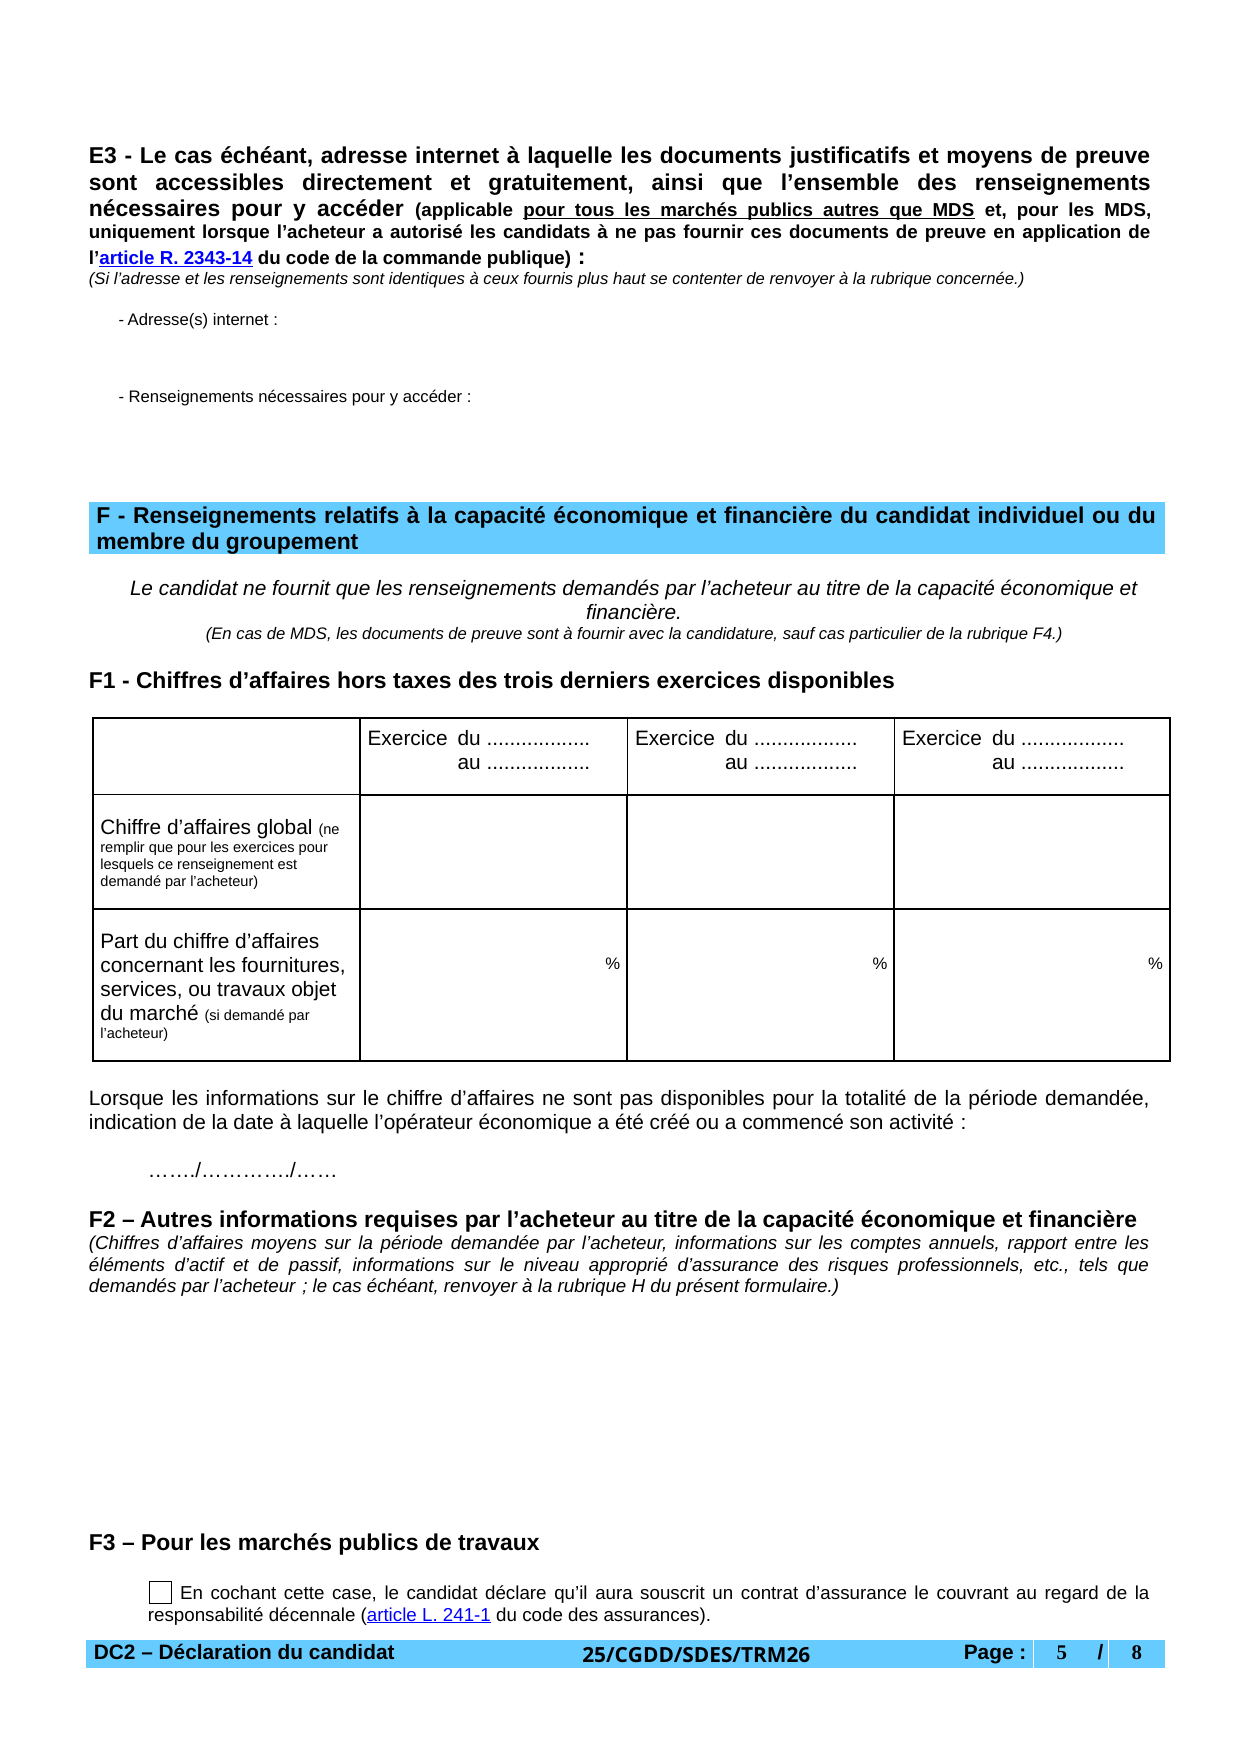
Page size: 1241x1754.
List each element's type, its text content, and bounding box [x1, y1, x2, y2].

table_header [94, 719, 359, 794]
table_cell Chiffre d’affaires global (ne remplir que pour les exercices pour lesquels ce renseignement est demandé par l’acheteur) [94, 795, 359, 908]
text F2 – Autres informations requises par l’acheteur au titre de la capacité économique et financière [89, 1206, 1152, 1232]
table_cell [895, 796, 1169, 908]
table_header Exercice du .................. au .................. [628, 719, 894, 794]
text E3 - Le cas échéant, adresse internet à laquelle les documents justificatifs et moyens de preuve sont accessibles directement et gratuitement, ainsi que l’ensemble des renseignements nécessaires pour y accéder (applicable pour tous les marchés publics autres que MDS et, pour les MDS, uniquement lorsque l’acheteur a autorisé les candidats à ne pas fournir ces documents de preuve en application de l’article R. 2343-14 du code de la commande publique) : [89, 142, 1152, 269]
table_cell % [895, 910, 1169, 1060]
text F1 - Chiffres d’affaires hors taxes des trois derniers exercices disponibles [89, 667, 1152, 693]
text (Chiffres d’affaires moyens sur la période demandée par l’acheteur, informations sur les comptes annuels, rapport entre les éléments d’actif et de passif, informations sur le niveau approprié d’assurance des risques professionnels, etc., tels que demandés par l’acheteur ; le cas échéant, renvoyer à la rubrique H du présent formulaire.) [89, 1232, 1152, 1297]
text En cochant cette case, le candidat déclare qu’il aura souscrit un contrat d’assurance le couvrant au regard de la responsabilité décennale (article L. 241-1 du code des assurances). [148, 1579, 1152, 1625]
text Lorsque les informations sur le chiffre d’affaires ne sont pas disponibles pour la totalité de la période demandée, indication de la date à laquelle l’opérateur économique a été créé ou a commencé son activité : [89, 1086, 1152, 1134]
table_header F - Renseignements relatifs à la capacité économique et financière du candidat individuel ou du membre du groupement [89, 502, 1165, 554]
text - Adresse(s) internet : [118, 310, 1152, 329]
table_header Exercice du .................. au .................. [361, 719, 627, 794]
text - Renseignements nécessaires pour y accéder : [118, 387, 1152, 406]
text (Si l’adresse et les renseignements sont identiques à ceux fournis plus haut se contenter de renvoyer à la rubrique concernée.) [89, 269, 1152, 288]
table_cell % [361, 910, 626, 1060]
text Le candidat ne fournit que les renseignements demandés par l’acheteur au titre de la capacité économique et financière. (En cas de MDS, les documents de preuve sont à fournir avec la candidature, sauf cas particulier de la rubrique F4.) [118, 576, 1152, 643]
table_cell [628, 796, 893, 908]
text F3 – Pour les marchés publics de travaux [89, 1529, 1152, 1556]
table_cell Part du chiffre d’affaires concernant les fournitures, services, ou travaux objet du marché (si demandé par l’acheteur) [94, 910, 359, 1060]
text ……./…………./…… [148, 1158, 1152, 1182]
table_header Exercice du .................. au .................. [895, 719, 1169, 794]
table_cell % [628, 910, 893, 1060]
table_cell [361, 796, 626, 908]
